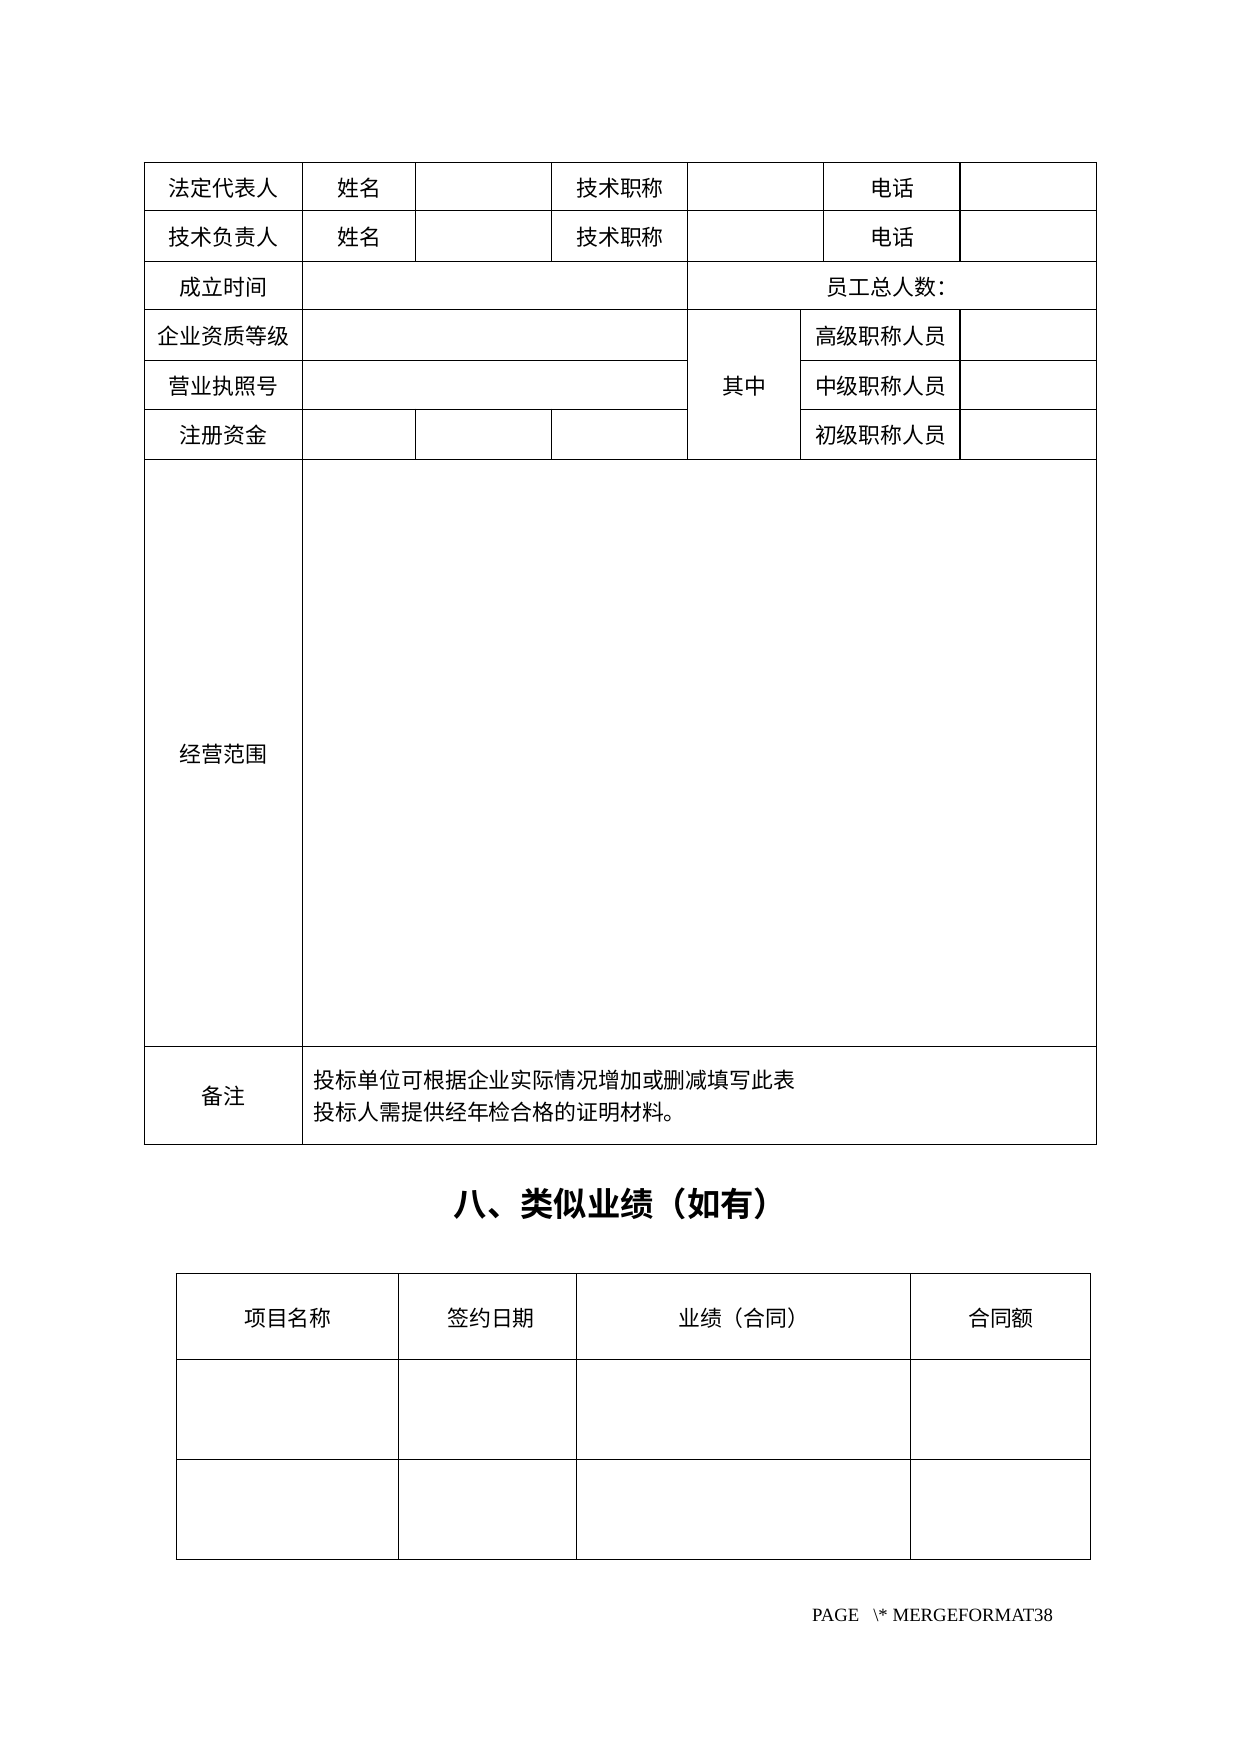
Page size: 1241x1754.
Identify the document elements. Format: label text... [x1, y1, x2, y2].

table_cell [416, 211, 551, 261]
table_cell 经营范围 [145, 460, 302, 1046]
subtitle 八、类似业绩（如有） [187, 1169, 1053, 1234]
table_cell [577, 1360, 910, 1459]
table_cell [961, 410, 1096, 459]
table_cell 注册资金 [145, 410, 302, 459]
table_cell [303, 460, 1096, 1046]
table_cell [961, 310, 1096, 360]
table_cell 电话 [824, 211, 959, 261]
table_cell [911, 1460, 1090, 1559]
table_cell [416, 163, 551, 210]
table_cell [688, 211, 823, 261]
table_cell [961, 211, 1096, 261]
table_cell 高级职称人员 [801, 310, 959, 360]
table_cell [416, 410, 551, 459]
table_cell 备注 [145, 1047, 302, 1143]
table_cell 电话 [824, 163, 959, 210]
table_cell [577, 1460, 910, 1559]
table_cell [303, 310, 687, 360]
table_cell 其中 [688, 310, 800, 459]
table_cell 员工总人数： [688, 262, 1096, 309]
table_cell [552, 410, 687, 459]
table_cell 初级职称人员 [801, 410, 959, 459]
table_cell 成立时间 [145, 262, 302, 309]
table_cell [399, 1460, 576, 1559]
table_cell [688, 163, 823, 210]
table_header 签约日期 [399, 1274, 576, 1359]
table_cell 技术职称 [552, 211, 687, 261]
table_cell 投标单位可根据企业实际情况增加或删减填写此表 投标人需提供经年检合格的证明材料。 [303, 1047, 1096, 1143]
table_header 项目名称 [177, 1274, 398, 1359]
table_header 业绩（合同） [577, 1274, 910, 1359]
table_cell [399, 1360, 576, 1459]
table_cell 技术负责人 [145, 211, 302, 261]
table_cell [961, 361, 1096, 408]
table_cell [961, 163, 1096, 210]
table_cell [303, 410, 415, 459]
table_cell [303, 361, 687, 408]
table_cell [911, 1360, 1090, 1459]
table_cell 法定代表人 [145, 163, 302, 210]
table_header 合同额 [911, 1274, 1090, 1359]
table_cell [303, 262, 687, 309]
table_cell 中级职称人员 [801, 361, 959, 408]
table_cell 姓名 [303, 163, 415, 210]
table_cell 姓名 [303, 211, 415, 261]
table_cell [177, 1460, 398, 1559]
table_cell 企业资质等级 [145, 310, 302, 360]
table_cell 营业执照号 [145, 361, 302, 408]
table_cell 技术职称 [552, 163, 687, 210]
table_cell [177, 1360, 398, 1459]
